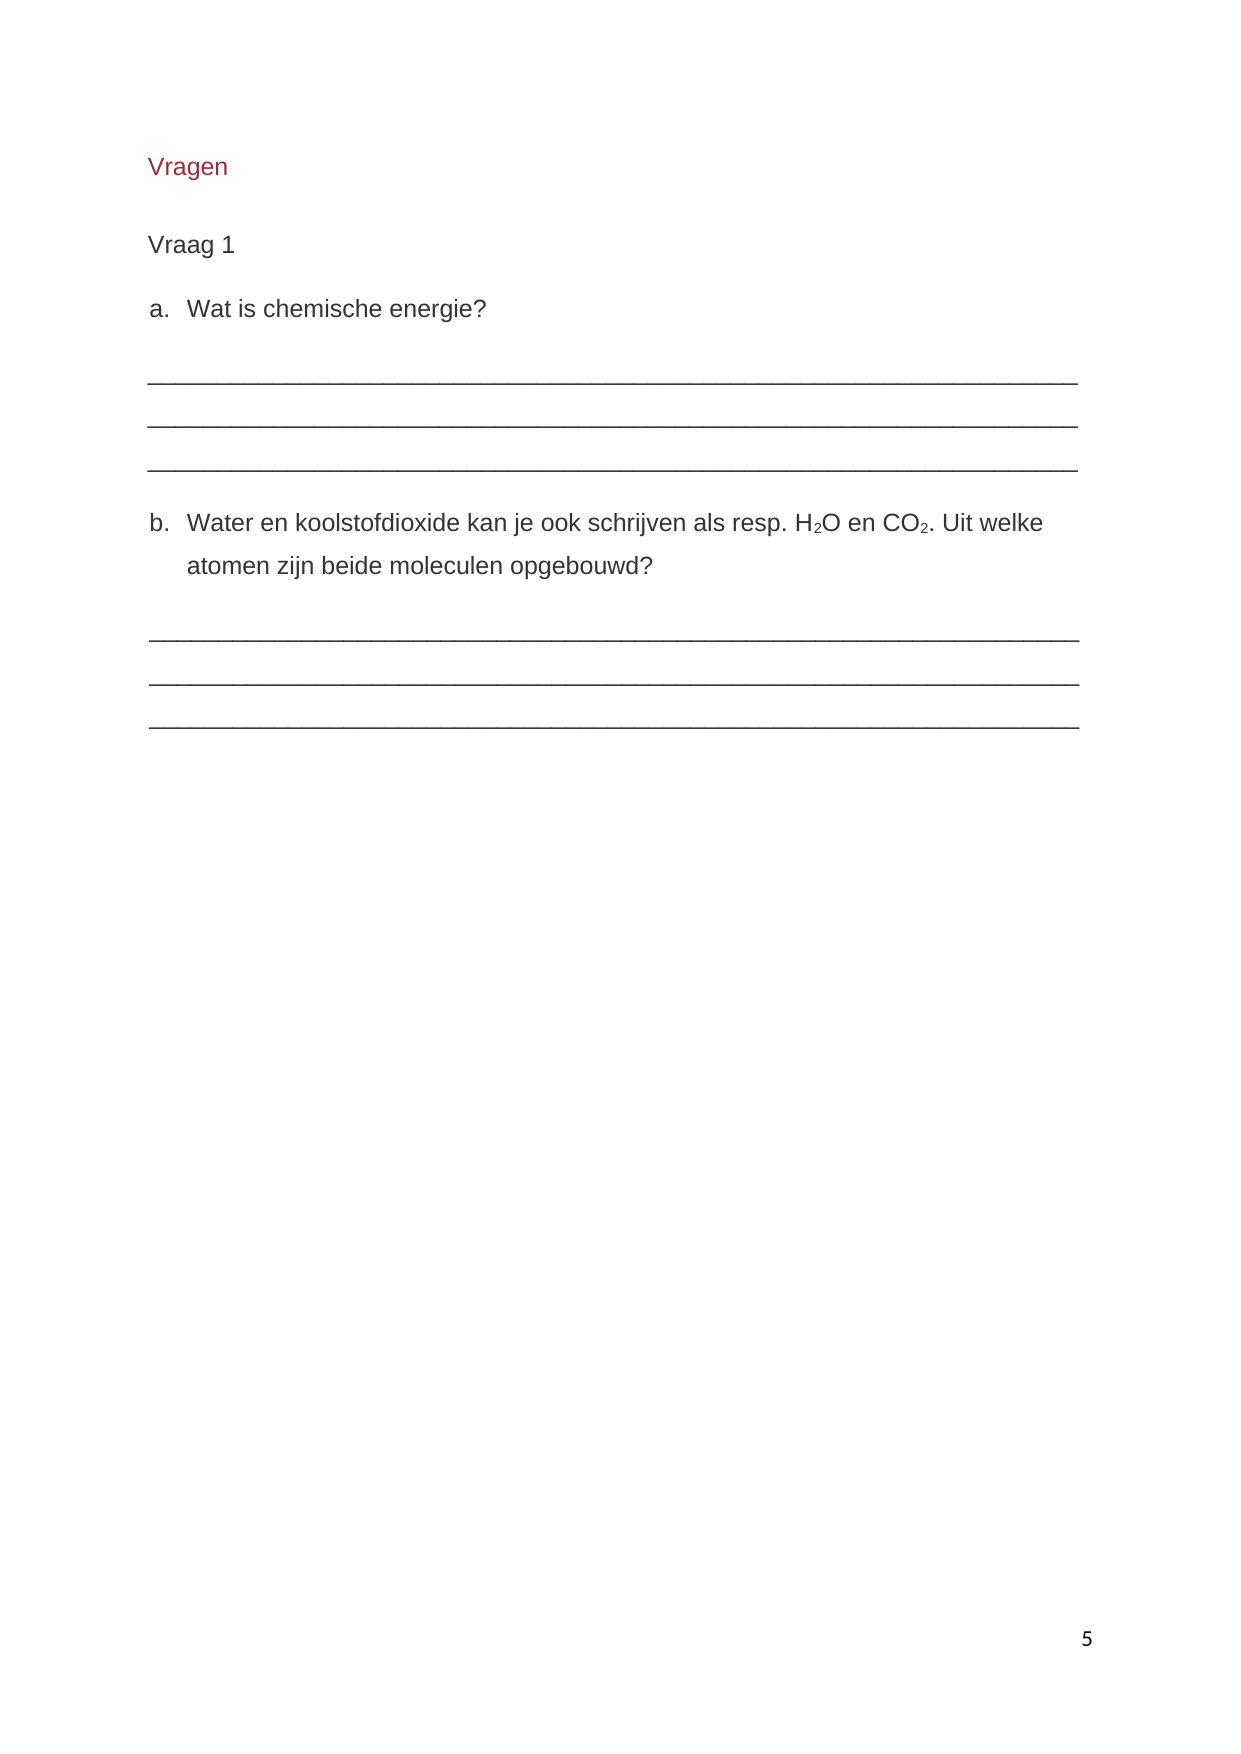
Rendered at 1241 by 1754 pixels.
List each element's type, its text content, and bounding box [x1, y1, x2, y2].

subtitle Vragen [148, 152, 1093, 181]
list Wat is chemische energie? [149, 293, 1093, 322]
text Vraag 1 [148, 230, 1093, 258]
text _________________________________________________________________________________________________________________________________________________________________________________________________________ [148, 357, 1093, 472]
list Water en koolstofdioxide kan je ook schrijven als resp. H2O en CO2. Uit welke atomen zijn beide moleculen opgebouwd? [149, 507, 1093, 579]
text _________________________________________________________________________________________________________________________________________________________________________________________________________ [149, 614, 1093, 729]
